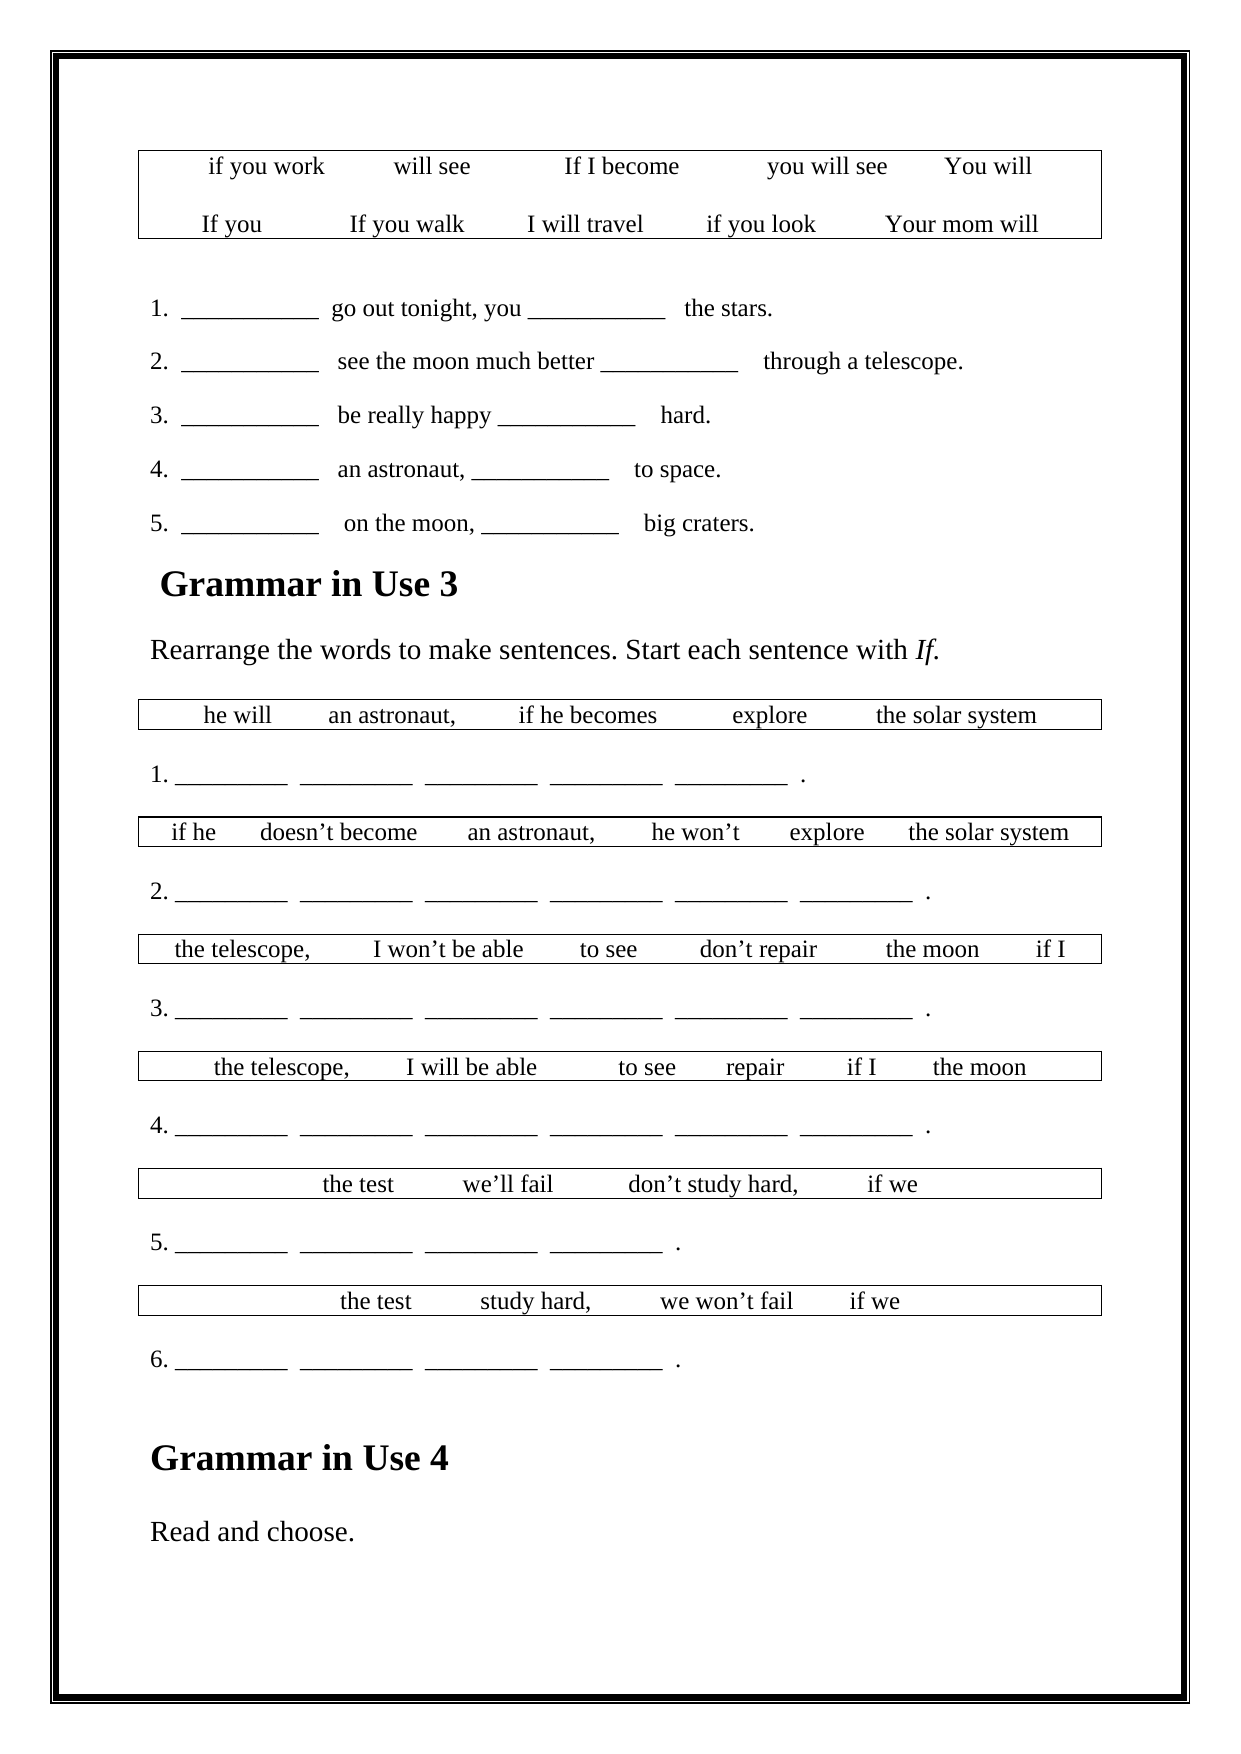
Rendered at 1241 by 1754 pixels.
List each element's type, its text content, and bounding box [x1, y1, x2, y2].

table_header the telescope, I will be able to see repair if I the moon [139, 1052, 1101, 1080]
text Grammar in Use 4 [150, 1435, 1090, 1478]
table_header the test we’ll fail don’t study hard, if we [139, 1169, 1101, 1197]
text 4. ___________ an astronaut, ___________ to space. [150, 454, 1090, 483]
text 3. _________ _________ _________ _________ _________ _________ . [150, 993, 1090, 1022]
text Rearrange the words to make sentences. Start each sentence with If. [150, 632, 1090, 666]
table_header if he doesn’t become an astronaut, he won’t explore the solar system [139, 818, 1101, 846]
table_header the telescope, I won’t be able to see don’t repair the moon if I [139, 935, 1101, 963]
text 1. ___________ go out tonight, you ___________ the stars. [150, 293, 1090, 321]
text 2. ___________ see the moon much better ___________ through a telescope. [150, 346, 1090, 375]
text Grammar in Use 3 [150, 562, 1090, 605]
text 5. _________ _________ _________ _________ . [150, 1227, 1090, 1256]
table_header if you work will see If I become you will see You will If you If you walk I will travel if you look Your mom will [139, 151, 1101, 238]
text 4. _________ _________ _________ _________ _________ _________ . [150, 1110, 1090, 1139]
table_header he will an astronaut, if he becomes explore the solar system [139, 700, 1101, 729]
table_header the test study hard, we won’t fail if we [139, 1286, 1101, 1314]
text 3. ___________ be really happy ___________ hard. [150, 400, 1090, 429]
text 5. ___________ on the moon, ___________ big craters. [150, 508, 1090, 537]
text Read and choose. [150, 1514, 1090, 1548]
text 1. _________ _________ _________ _________ _________ . [150, 759, 1090, 788]
text 2. _________ _________ _________ _________ _________ _________ . [150, 876, 1090, 905]
text 6. _________ _________ _________ _________ . [150, 1344, 1090, 1373]
